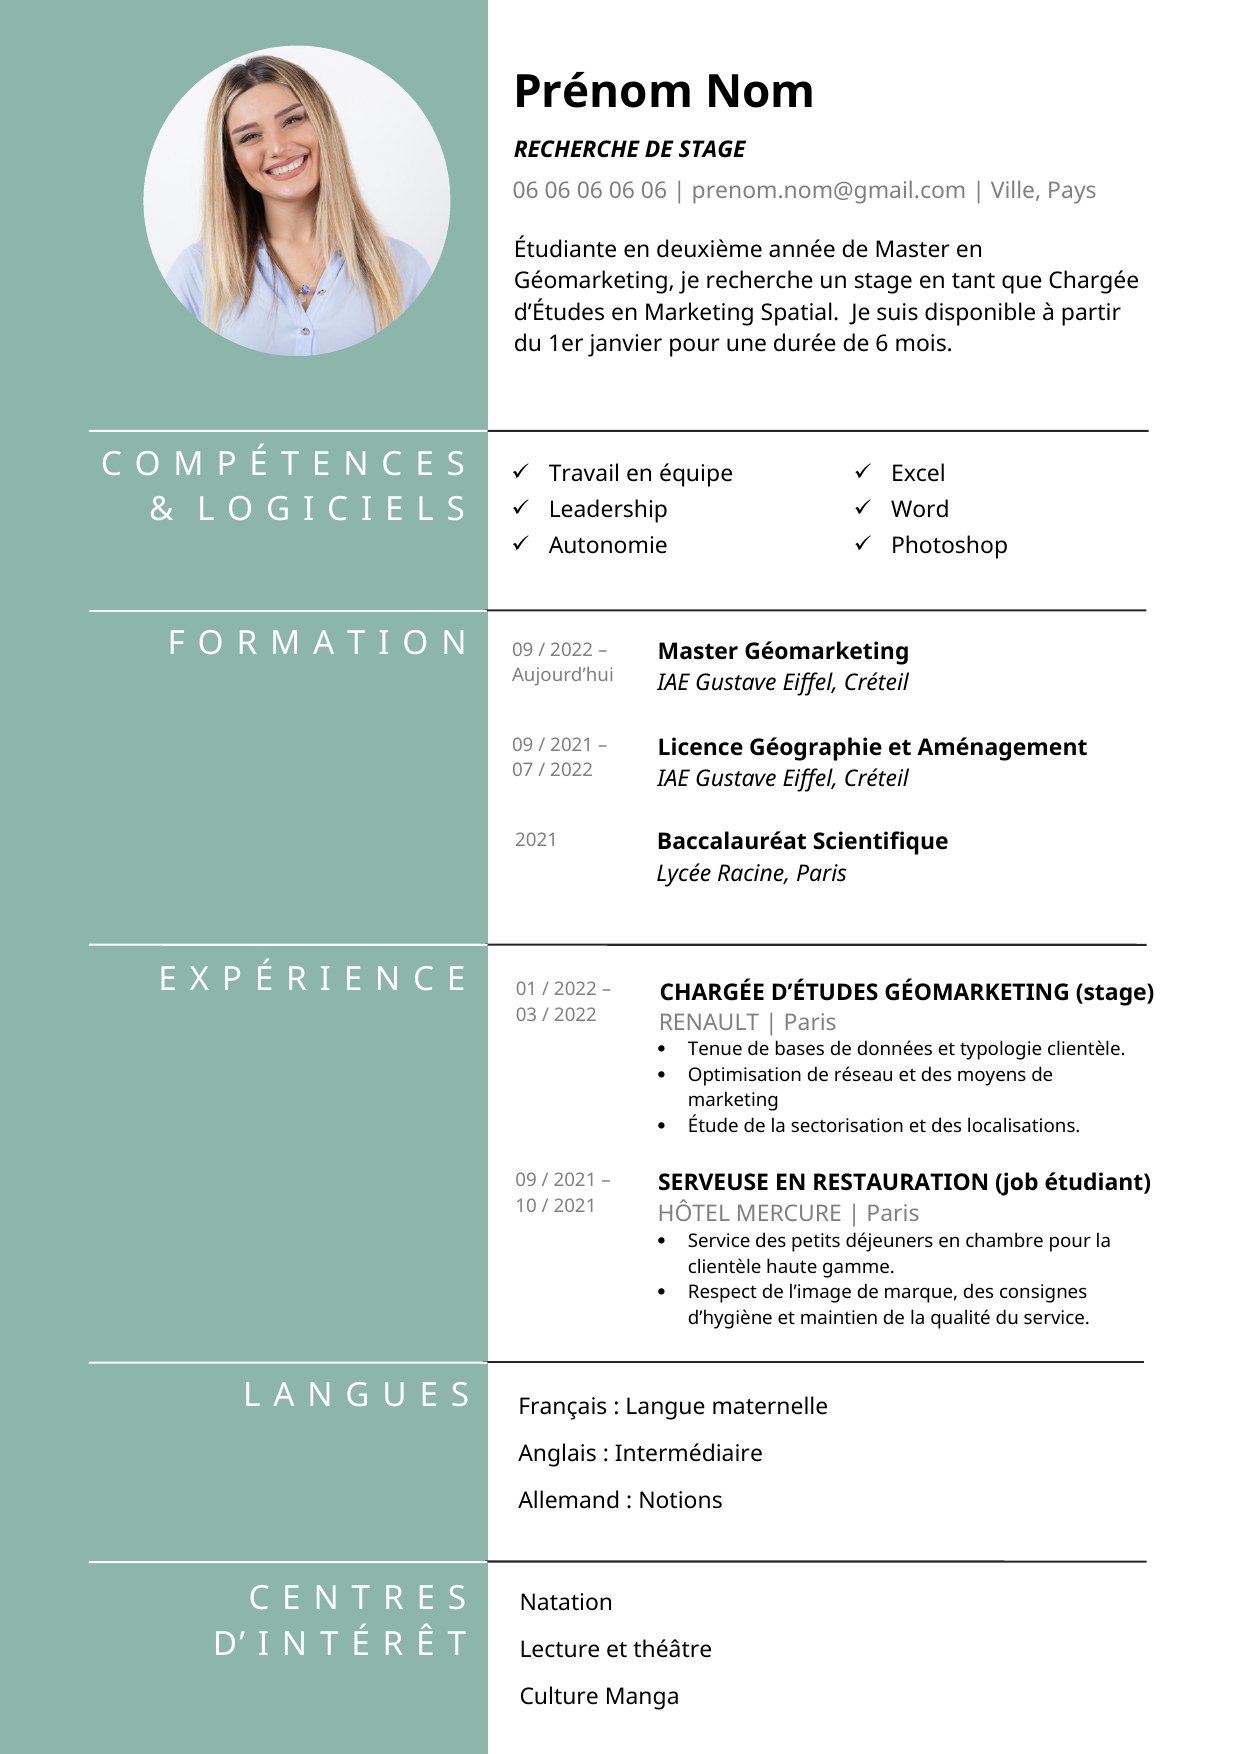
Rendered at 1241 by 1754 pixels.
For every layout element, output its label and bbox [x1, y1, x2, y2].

picture [143, 45, 451, 356]
